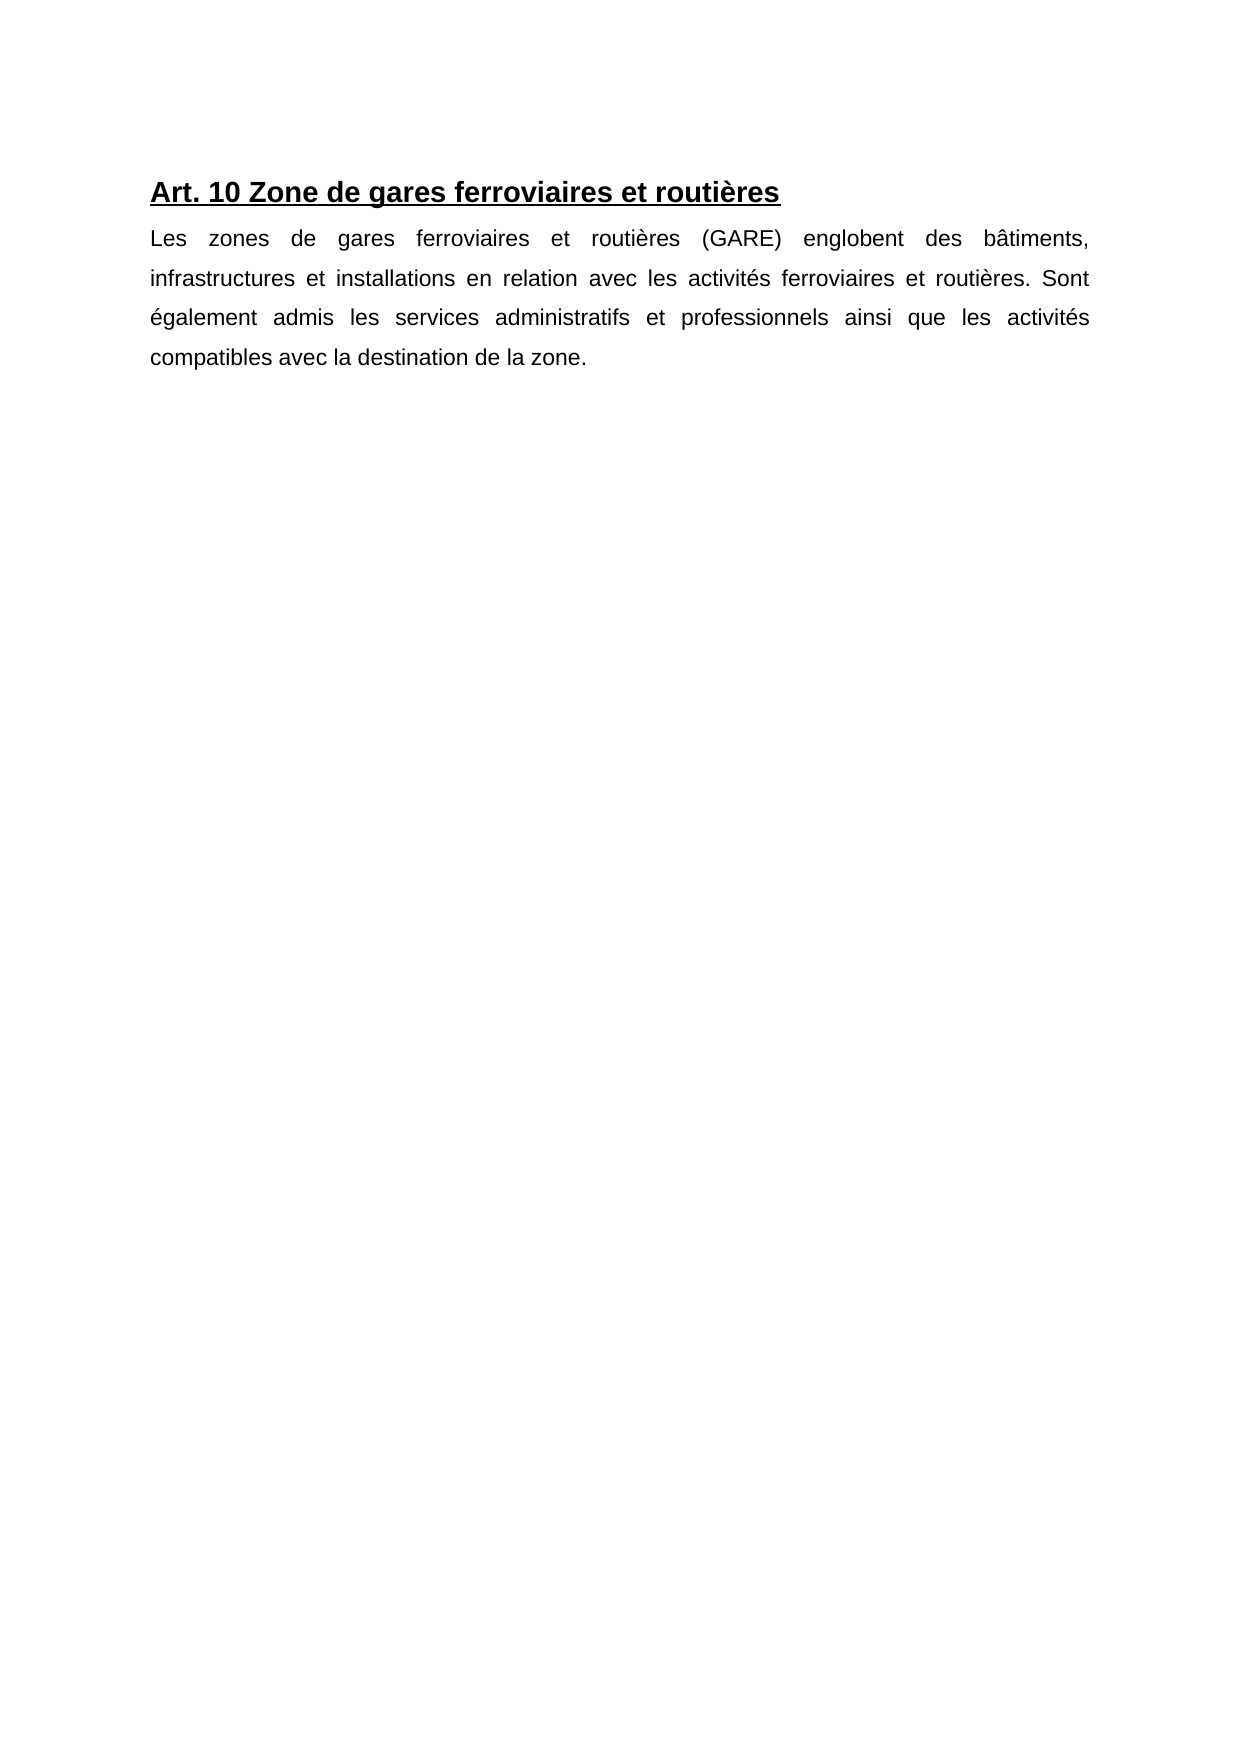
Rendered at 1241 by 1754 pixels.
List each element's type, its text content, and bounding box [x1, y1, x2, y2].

subtitle Art. 10 Zone de gares ferroviaires et routières [150, 175, 1090, 208]
text Les zones de gares ferroviaires et routières (GARE) englobent des bâtiments, infrastructures et installations en relation avec les activités ferroviaires et routières. Sont également admis les services administratifs et professionnels ainsi que les activités compatibles avec la destination de la zone. [150, 225, 1090, 370]
